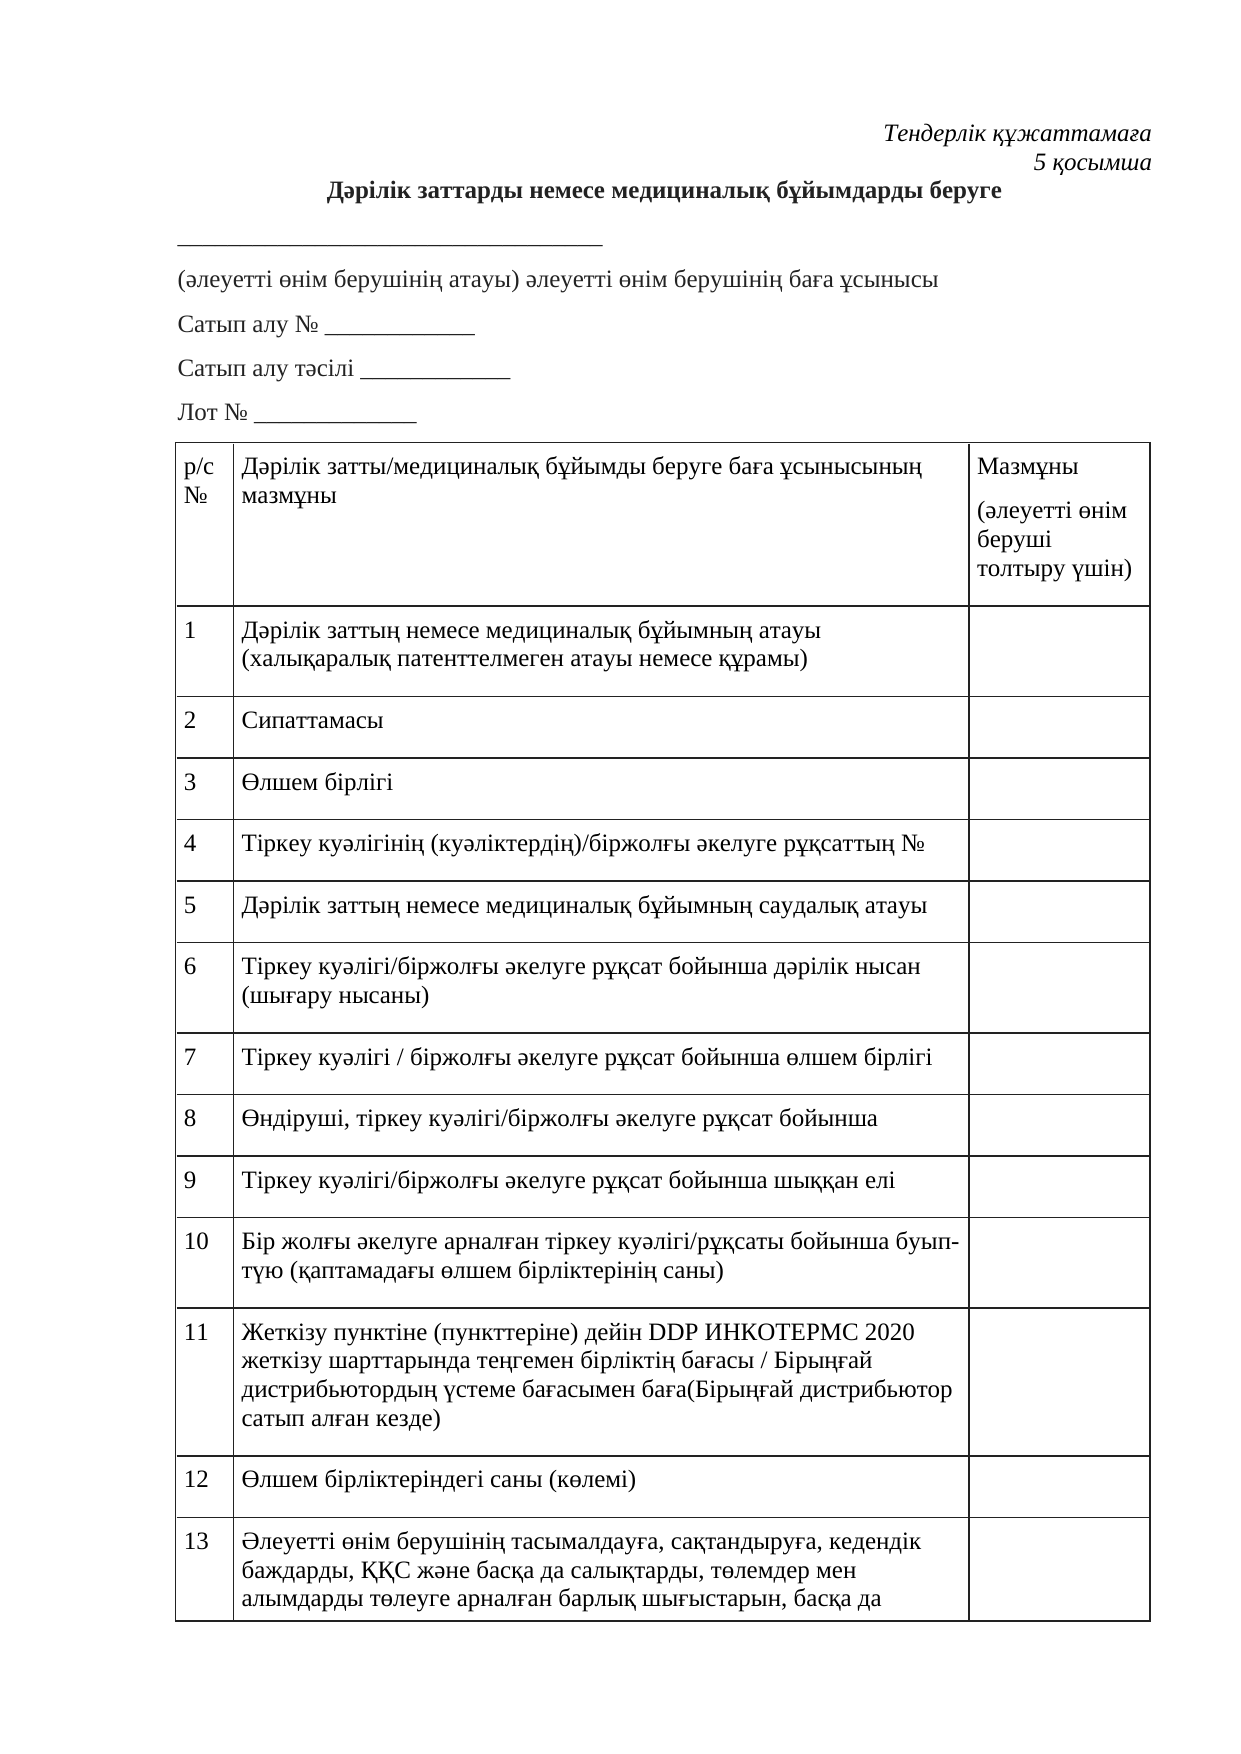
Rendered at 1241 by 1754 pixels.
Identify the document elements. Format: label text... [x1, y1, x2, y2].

text Дәрілік заттарды немесе медициналық бұйымдарды беруге [177, 176, 1152, 204]
table_cell 8 [176, 1095, 233, 1155]
table_cell 6 [176, 943, 233, 1032]
table_cell [970, 882, 1149, 942]
table_cell 12 [176, 1456, 233, 1517]
table_cell [970, 1218, 1149, 1307]
table_cell [970, 943, 1149, 1032]
table_cell Тіркеу куәлігі/біржолғы әкелуге рұқсат бойынша дәрілік нысан (шығару нысаны) [234, 943, 968, 1032]
table_cell 7 [176, 1033, 233, 1094]
table_cell Өлшем бірлігі [234, 759, 968, 819]
table_header р/с № [176, 443, 233, 605]
text (әлеуетті өнім берушінің атауы) әлеуетті өнім берушінің баға ұсынысы [177, 264, 1152, 293]
table_cell 1 [176, 606, 233, 696]
table_cell 4 [176, 820, 233, 880]
table_cell [970, 1518, 1149, 1620]
table_cell [970, 1157, 1149, 1217]
table_cell 9 [176, 1156, 233, 1217]
table_cell 2 [176, 697, 233, 757]
table_cell Өндіруші, тіркеу куәлігі/біржолғы әкелуге рұқсат бойынша [234, 1095, 968, 1155]
table_cell [970, 607, 1149, 696]
text Сатып алу тәсілі ____________ [177, 353, 1152, 382]
table_header Мазмұны (әлеуетті өнім беруші толтыру үшін) [970, 443, 1149, 605]
table_cell 3 [176, 758, 233, 819]
table_cell 11 [176, 1308, 233, 1455]
text Лот № _____________ [177, 397, 1152, 426]
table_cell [234, 1518, 968, 1620]
table_cell [970, 1309, 1149, 1455]
text Сатып алу № ____________ [177, 309, 1152, 337]
text Тендерлік құжаттамаға [177, 118, 1152, 147]
table_cell [970, 1457, 1149, 1517]
text __________________________________ [177, 220, 1152, 249]
table_cell Тіркеу куәлігі / біржолғы әкелуге рұқсат бойынша өлшем бірлігі [234, 1034, 968, 1094]
table_cell Өлшем бірліктеріндегі саны (көлемі) [234, 1457, 968, 1517]
table_cell Сипаттамасы [234, 697, 968, 757]
table_cell Тіркеу куәлігі/біржолғы әкелуге рұқсат бойынша шыққан елі [234, 1157, 968, 1217]
table_cell Бір жолғы әкелуге арналған тіркеу куәлігі/рұқсаты бойынша буып-түю (қаптамадағы өлшем бірліктерінің саны) [234, 1218, 968, 1307]
table_cell 5 [176, 881, 233, 942]
table_cell Дәрілік заттың немесе медициналық бұйымның атауы (халықаралық патенттелмеген атауы немесе құрамы) [234, 607, 968, 696]
table_cell Дәрілік заттың немесе медициналық бұйымның саудалық атауы [234, 882, 968, 942]
table_cell Жеткізу пунктіне (пункттеріне) дейін DDP ИНКОТЕРМС 2020 жеткізу шарттарында теңгемен бірліктің бағасы / Бірыңғай дистрибьютордың үстеме бағасымен баға(Бірыңғай дистрибьютор сатып алған кезде) [234, 1309, 968, 1455]
table_header Дәрілік затты/медициналық бұйымды беруге баға ұсынысының мазмұны [234, 443, 969, 605]
table_cell [970, 820, 1149, 880]
table_cell [970, 697, 1149, 757]
text 5 қосымша [177, 147, 1152, 176]
table_cell [970, 1095, 1149, 1155]
table_cell [970, 759, 1149, 819]
table_cell Тіркеу куәлігінің (куәліктердің)/біржолғы әкелуге рұқсаттың № [234, 820, 968, 880]
table_cell [970, 1034, 1149, 1094]
table_cell 13 [176, 1518, 233, 1620]
table_cell 10 [176, 1218, 233, 1307]
